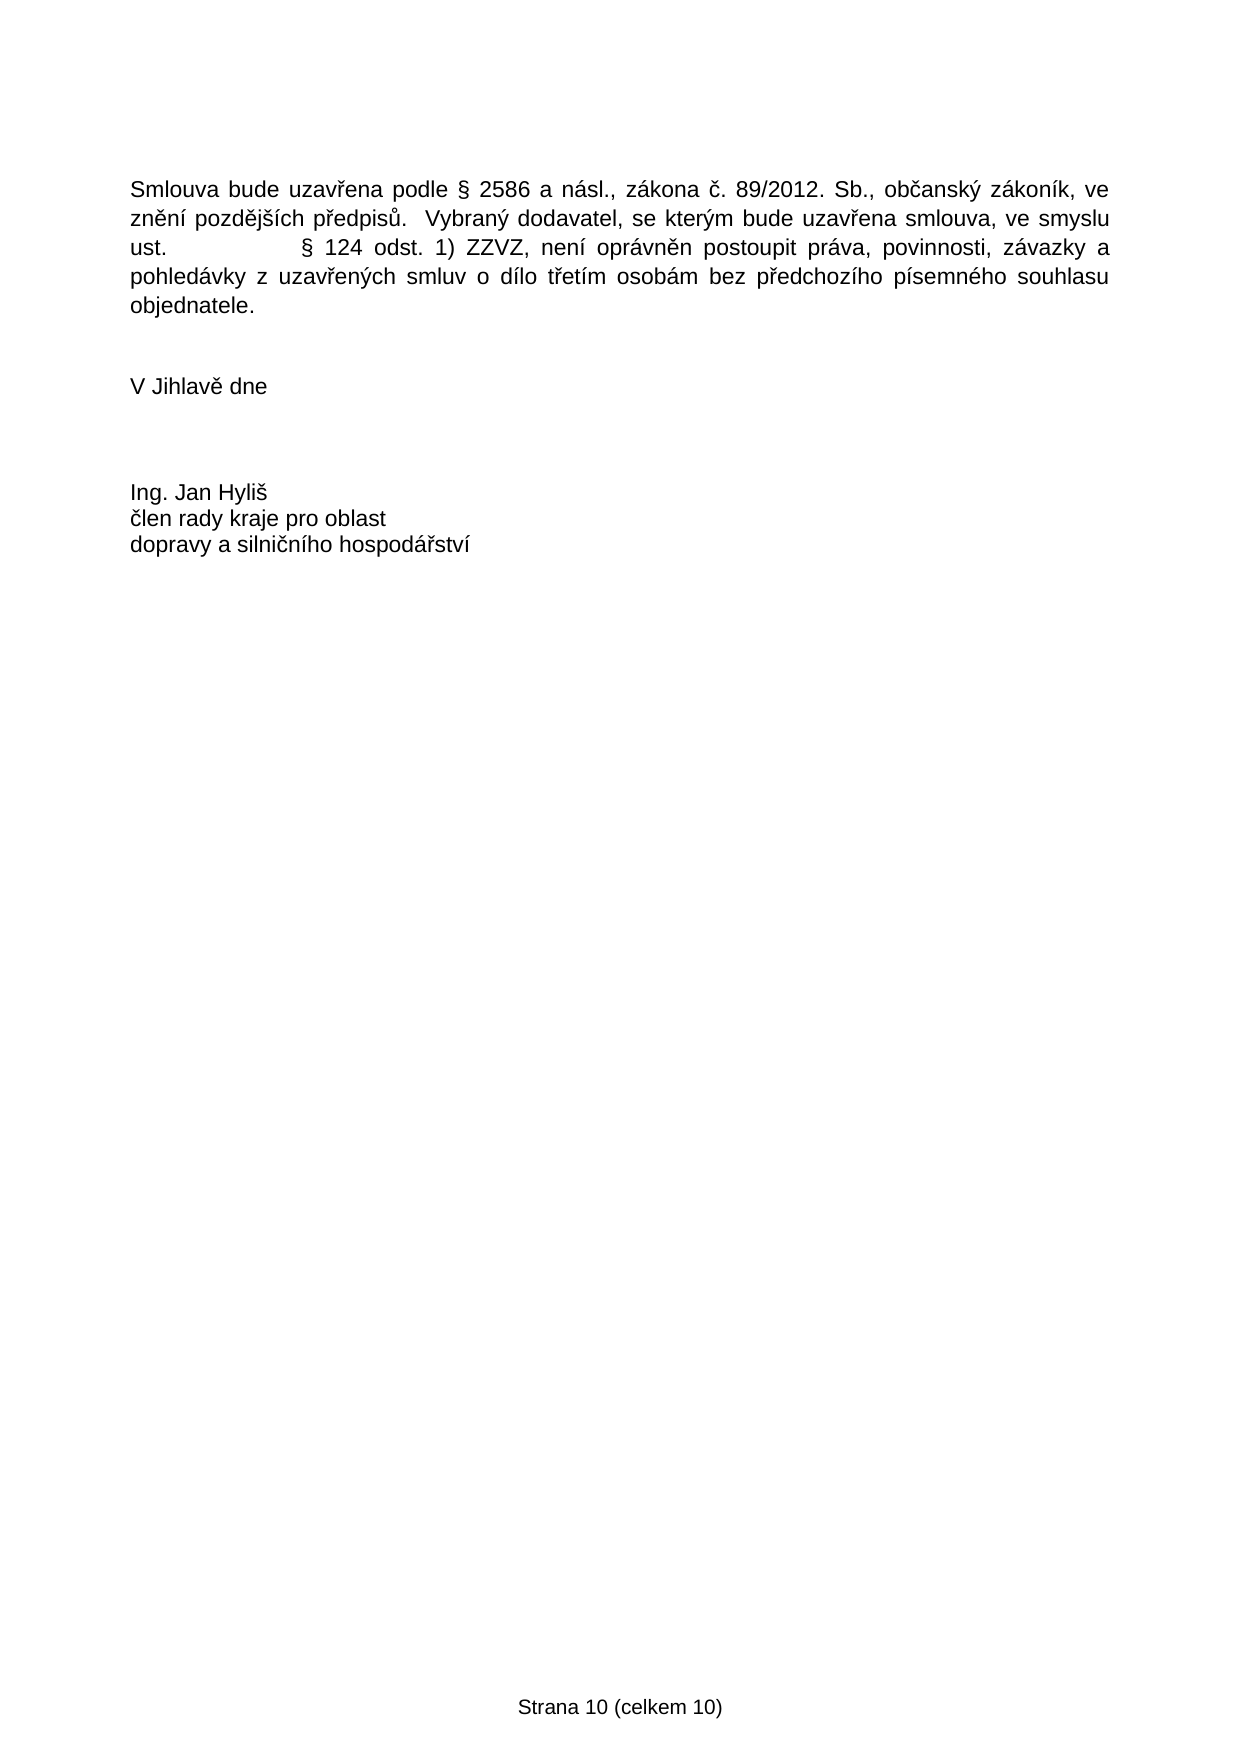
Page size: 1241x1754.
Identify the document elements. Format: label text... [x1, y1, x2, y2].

text dopravy a silničního hospodářství [130, 531, 1110, 558]
text člen rady kraje pro oblast [130, 505, 1110, 531]
text Ing. Jan Hyliš [130, 479, 1110, 505]
text Smlouva bude uzavřena podle § 2586 a násl., zákona č. 89/2012. Sb., občanský zákoník, ve znění pozdějších předpisů. Vybraný dodavatel, se kterým bude uzavřena smlouva, ve smyslu ust. § 124 odst. 1) ZZVZ, není oprávněn postoupit práva, povinnosti, závazky a pohledávky z uzavřených smluv o dílo třetím osobám bez předchozího písemného souhlasu objednatele. [130, 176, 1110, 318]
text V Jihlavě dne [130, 373, 1110, 399]
